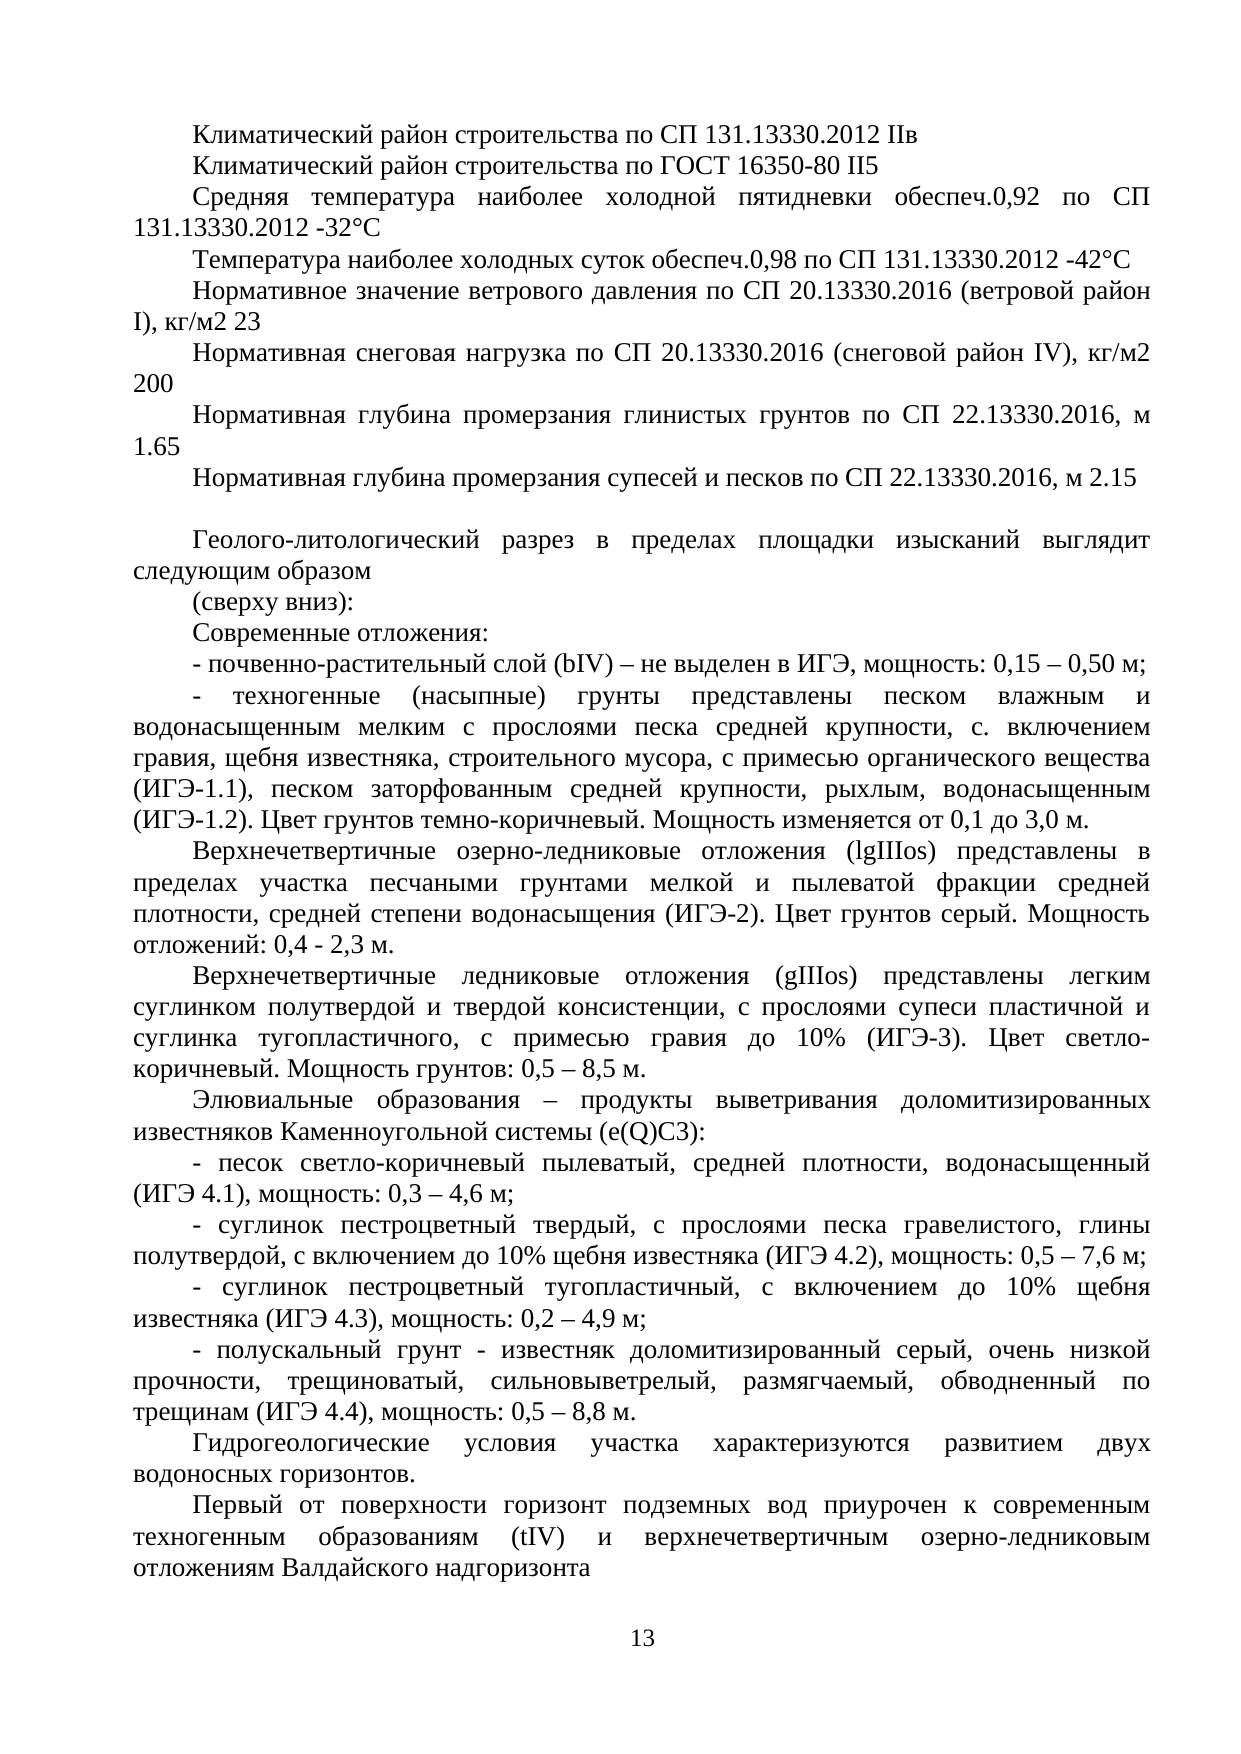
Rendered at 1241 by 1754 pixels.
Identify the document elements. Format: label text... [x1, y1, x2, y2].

text - почвенно-растительный слой (bIV) – не выделен в ИГЭ, мощность: 0,15 – 0,50 м; [133, 648, 1152, 679]
text Верхнечетвертичные ледниковые отложения (gIIIos) представлены легким суглинком полутвердой и твердой консистенции, с прослоями супеси пластичной и суглинка тугопластичного, с примесью гравия до 10% (ИГЭ-3). Цвет светло-коричневый. Мощность грунтов: 0,5 – 8,5 м. [133, 959, 1152, 1084]
text Нормативная глубина промерзания супесей и песков по СП 22.13330.2016, м 2.15 [133, 461, 1152, 492]
text Средняя температура наиболее холодной пятидневки обеспеч.0,92 по СП 131.13330.2012 -32°C [133, 180, 1152, 243]
text - суглинок пестроцветный тугопластичный, с включением до 10% щебня известняка (ИГЭ 4.3), мощность: 0,2 – 4,9 м; [133, 1271, 1152, 1333]
text - полускальный грунт - известняк доломитизированный серый, очень низкой прочности, трещиноватый, сильновыветрелый, размягчаемый, обводненный по трещинам (ИГЭ 4.4), мощность: 0,5 – 8,8 м. [133, 1333, 1152, 1426]
text Нормативное значение ветрового давления по СП 20.13330.2016 (ветровой район I), кг/м2 23 [133, 274, 1152, 336]
text - песок светло-коричневый пылеватый, средней плотности, водонасыщенный (ИГЭ 4.1), мощность: 0,3 – 4,6 м; [133, 1146, 1152, 1208]
text Климатический район строительства по СП 131.13330.2012 IIв [133, 118, 1152, 149]
text (сверху вниз): [133, 585, 1152, 616]
text - суглинок пестроцветный твердый, с прослоями песка гравелистого, глины полутвердой, с включением до 10% щебня известняка (ИГЭ 4.2), мощность: 0,5 – 7,6 м; [133, 1208, 1152, 1271]
text Климатический район строительства по ГОСТ 16350-80 II5 [133, 149, 1152, 180]
text Современные отложения: [133, 616, 1152, 648]
text Нормативная снеговая нагрузка по СП 20.13330.2016 (снеговой район IV), кг/м2 200 [133, 336, 1152, 398]
text - техногенные (насыпные) грунты представлены песком влажным и водонасыщенным мелким с прослоями песка средней крупности, с. включением гравия, щебня известняка, строительного мусора, с примесью органического вещества (ИГЭ-1.1), песком заторфованным средней крупности, рыхлым, водонасыщенным (ИГЭ-1.2). Цвет грунтов темно-коричневый. Мощность изменяется от 0,1 до 3,0 м. [133, 679, 1152, 834]
text Гидрогеологические условия участка характеризуются развитием двух водоносных горизонтов. [133, 1426, 1152, 1488]
text Нормативная глубина промерзания глинистых грунтов по СП 22.13330.2016, м 1.65 [133, 398, 1152, 461]
text Первый от поверхности горизонт подземных вод приурочен к современным техногенным образованиям (tIV) и верхнечетвертичным озерно-ледниковым отложениям Валдайского надгоризонта [133, 1488, 1152, 1582]
text Элювиальные образования – продукты выветривания доломитизированных известняков Каменноугольной системы (e(Q)С3): [133, 1084, 1152, 1146]
text Температура наиболее холодных суток обеспеч.0,98 по СП 131.13330.2012 -42°C [133, 243, 1152, 274]
text Верхнечетвертичные озерно-ледниковые отложения (lgIIIos) представлены в пределах участка песчаными грунтами мелкой и пылеватой фракции средней плотности, средней степени водонасыщения (ИГЭ-2). Цвет грунтов серый. Мощность отложений: 0,4 - 2,3 м. [133, 834, 1152, 959]
text Геолого-литологический разрез в пределах площадки изысканий выглядит следующим образом [133, 523, 1152, 585]
